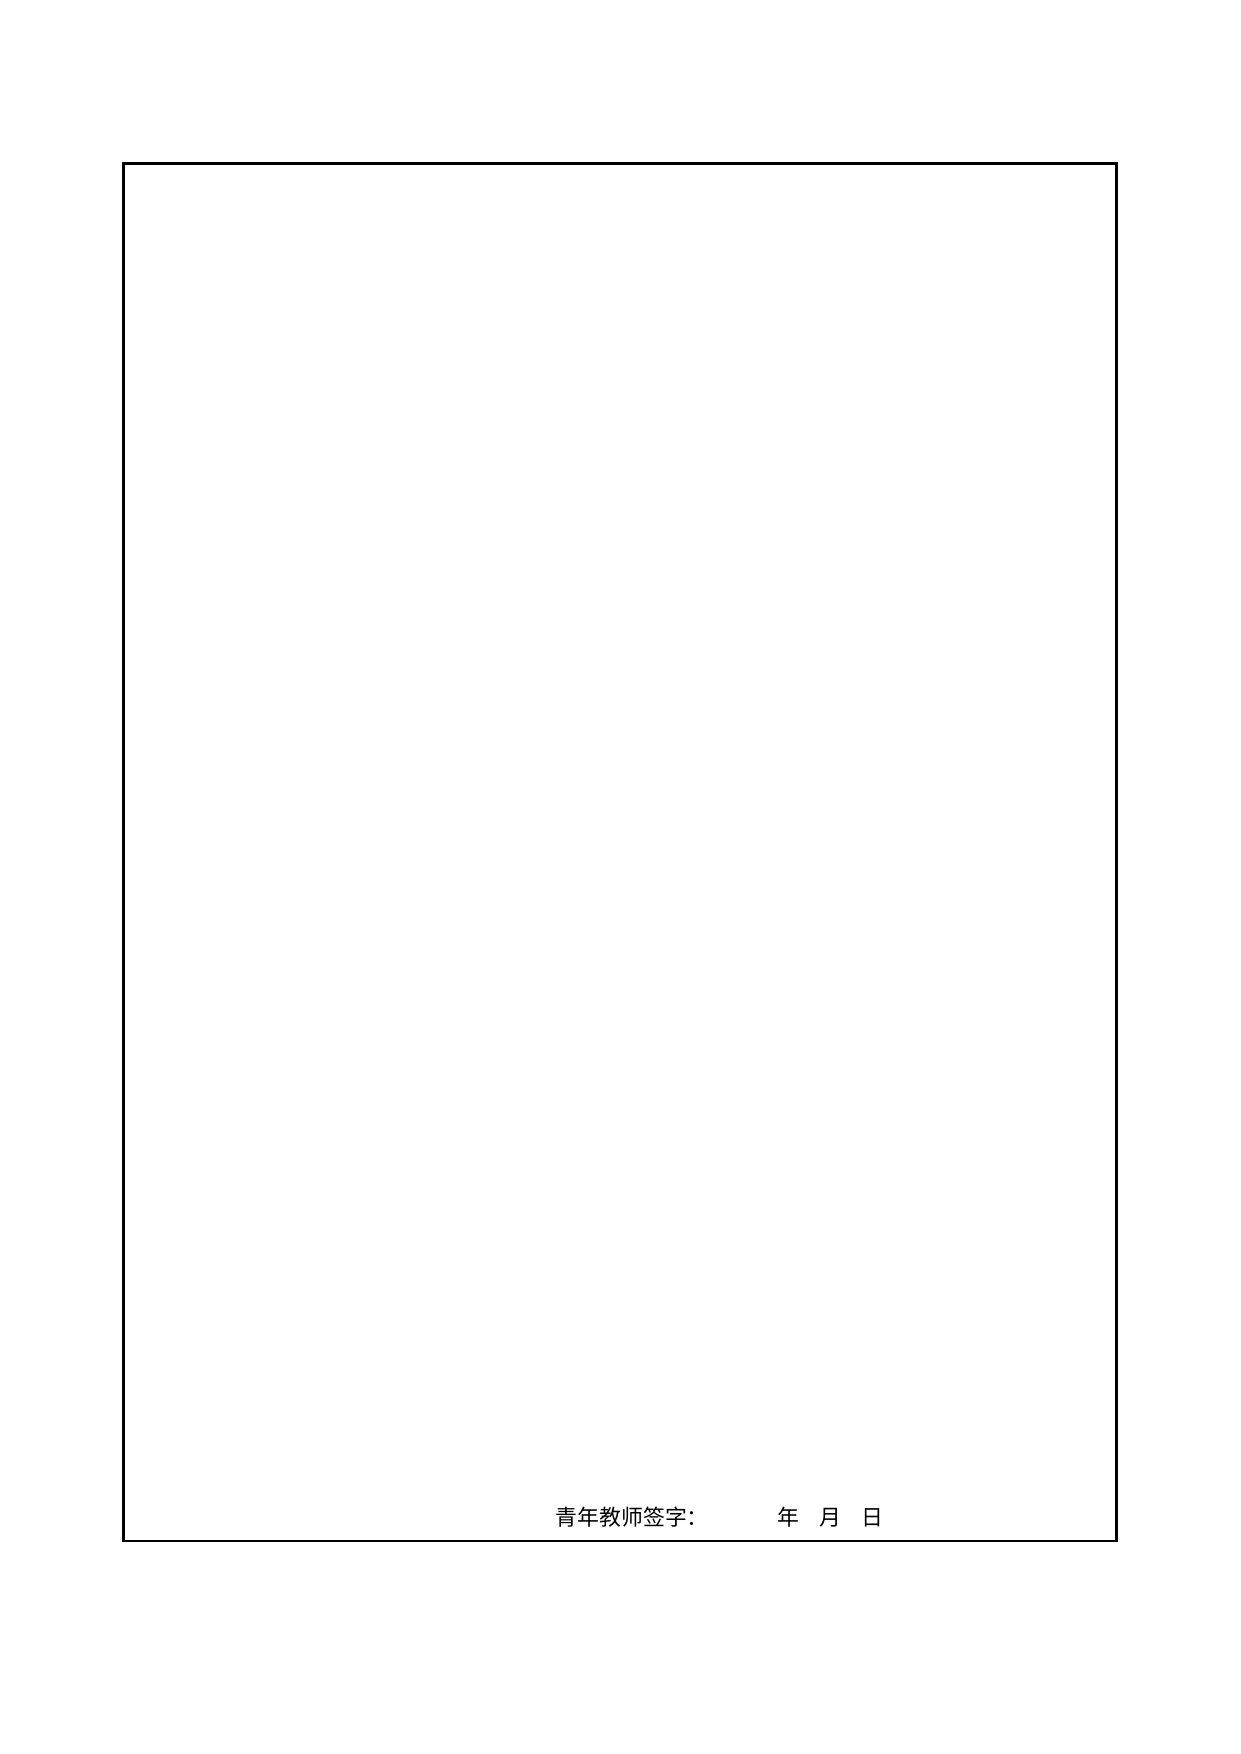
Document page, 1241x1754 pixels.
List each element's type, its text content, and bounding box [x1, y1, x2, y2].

table_cell 青年教师签字： 年 月 日 [125, 165, 1115, 1540]
